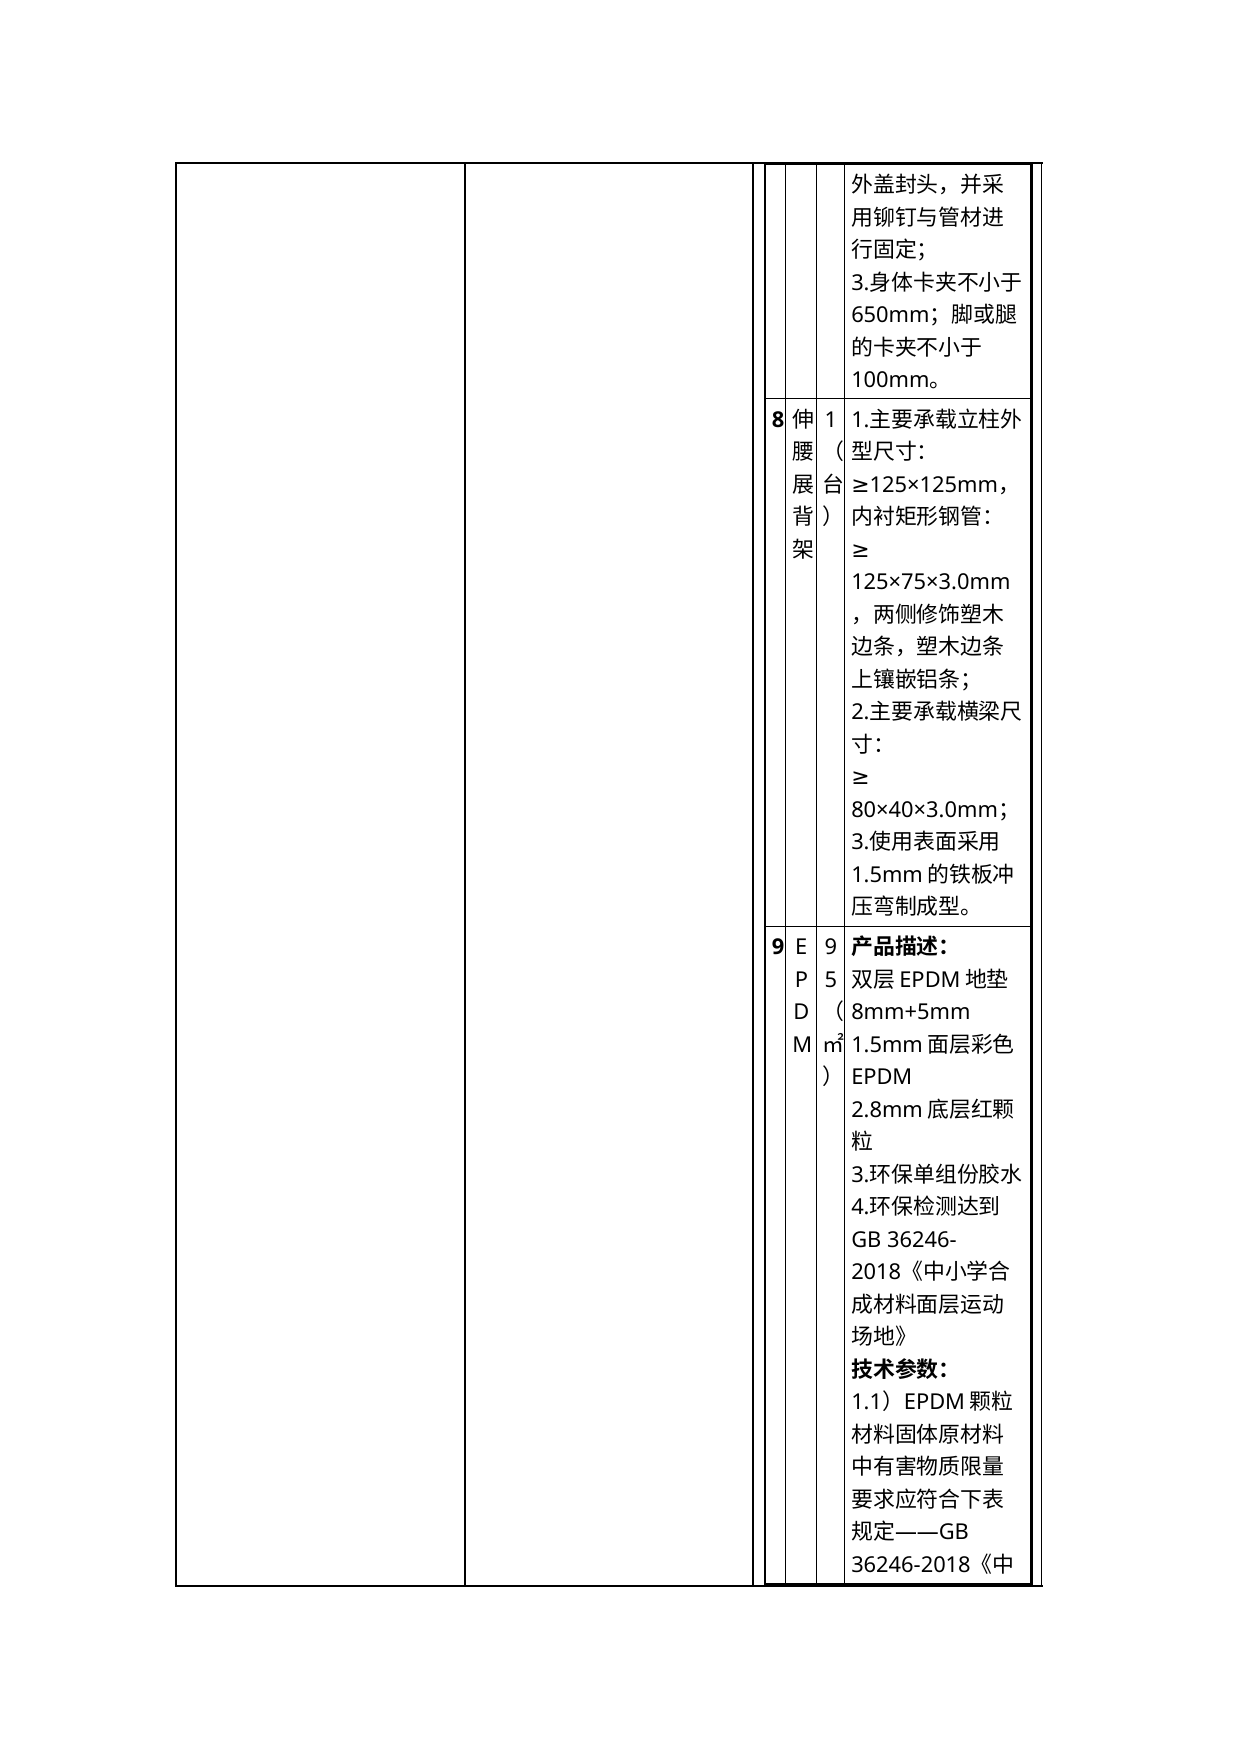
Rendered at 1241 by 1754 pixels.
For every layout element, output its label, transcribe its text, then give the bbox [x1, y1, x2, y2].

table_cell ▲ [466, 164, 752, 1585]
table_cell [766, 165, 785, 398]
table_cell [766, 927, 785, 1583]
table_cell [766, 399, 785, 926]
table_cell 1 [177, 164, 464, 1585]
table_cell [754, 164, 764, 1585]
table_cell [845, 927, 1030, 1583]
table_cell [845, 165, 1030, 398]
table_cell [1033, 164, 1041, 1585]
